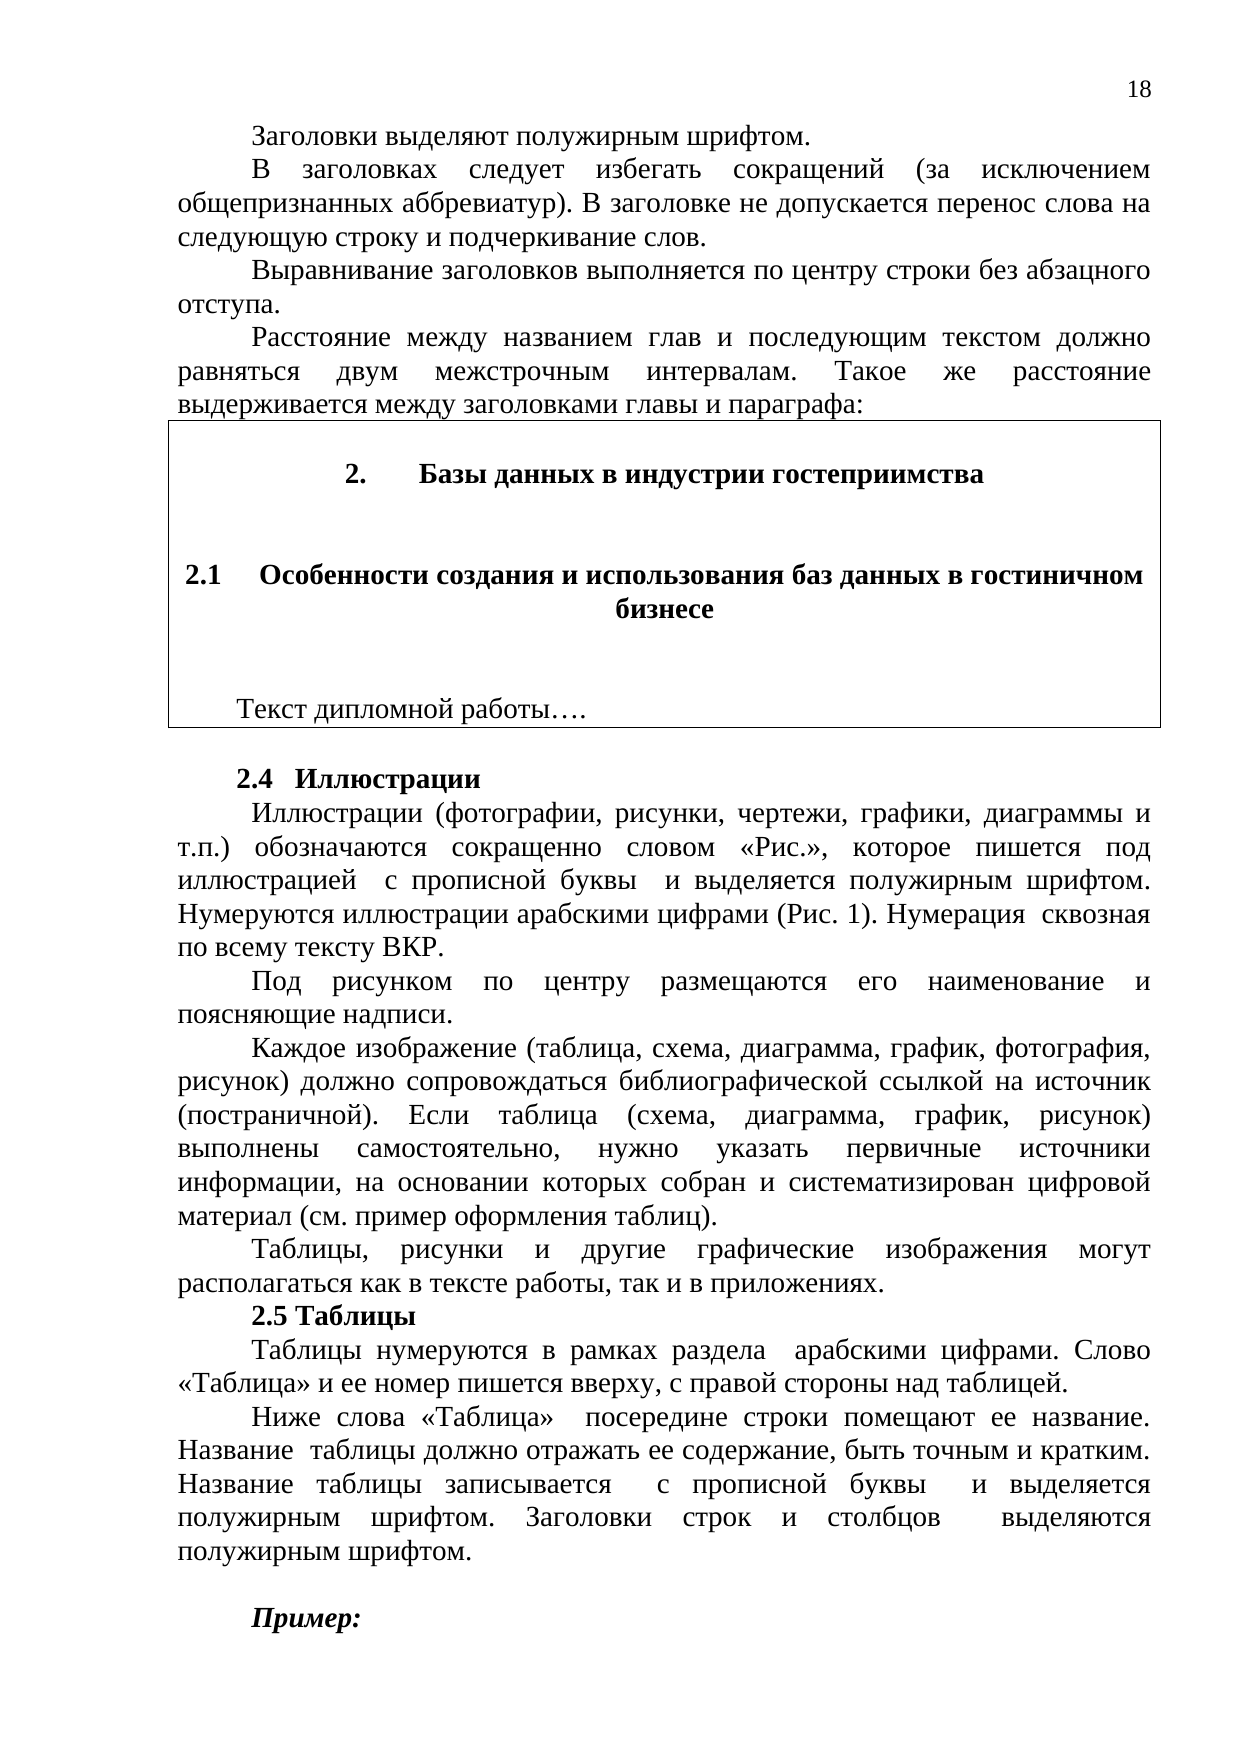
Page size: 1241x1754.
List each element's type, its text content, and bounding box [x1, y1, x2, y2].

text Пример: [177, 1600, 1152, 1634]
text Таблицы, рисунки и другие графические изображения могут располагаться как в тексте работы, так и в приложениях. [177, 1231, 1152, 1298]
text Каждое изображение (таблица, схема, диаграмма, график, фотография, рисунок) должно сопровождаться библиографической ссылкой на источник (постраничной). Если таблица (схема, диаграмма, график, рисунок) выполнены самостоятельно, нужно указать первичные источники информации, на основании которых собран и систематизирован цифровой материал (см. пример оформления таблиц). [177, 1030, 1152, 1231]
text 2.5 Таблицы [177, 1298, 1152, 1332]
text 2.1 Особенности создания и использования баз данных в гостиничном бизнесе [177, 557, 1152, 624]
text Выравнивание заголовков выполняется по центру строки без абзацного отступа. [177, 252, 1152, 319]
text Заголовки выделяют полужирным шрифтом. [177, 118, 1152, 152]
text Текст дипломной работы…. [169, 688, 1160, 727]
text Под рисунком по центру размещаются его наименование и поясняющие надписи. [177, 963, 1152, 1030]
text 2. Базы данных в индустрии гостеприимства [177, 457, 1152, 490]
text Ниже слова «Таблица» посередине строки помещают ее название. Название таблицы должно отражать ее содержание, быть точным и кратким. Название таблицы записывается с прописной буквы и выделяется полужирным шрифтом. Заголовки строк и столбцов выделяются полужирным шрифтом. [177, 1399, 1152, 1567]
text Иллюстрации (фотографии, рисунки, чертежи, графики, диаграммы и т.п.) обозначаются сокращенно словом «Рис.», которое пишется под иллюстрацией с прописной буквы и выделяется полужирным шрифтом. Нумеруются иллюстрации арабскими цифрами (Рис. 1). Нумерация сквозная по всему тексту ВКР. [177, 795, 1152, 963]
text В заголовках следует избегать сокращений (за исключением общепризнанных аббревиатур). В заголовке не допускается перенос слова на следующую строку и подчеркивание слов. [177, 152, 1152, 252]
text Расстояние между названием глав и последующим текстом должно равняться двум межстрочным интервалам. Такое же расстояние выдерживается между заголовками главы и параграфа: [177, 319, 1152, 420]
text Таблицы нумеруются в рамках раздела арабскими цифрами. Слово «Таблица» и ее номер пишется вверху, с правой стороны над таблицей. [177, 1332, 1152, 1399]
text 2.4 Иллюстрации [177, 762, 1152, 795]
